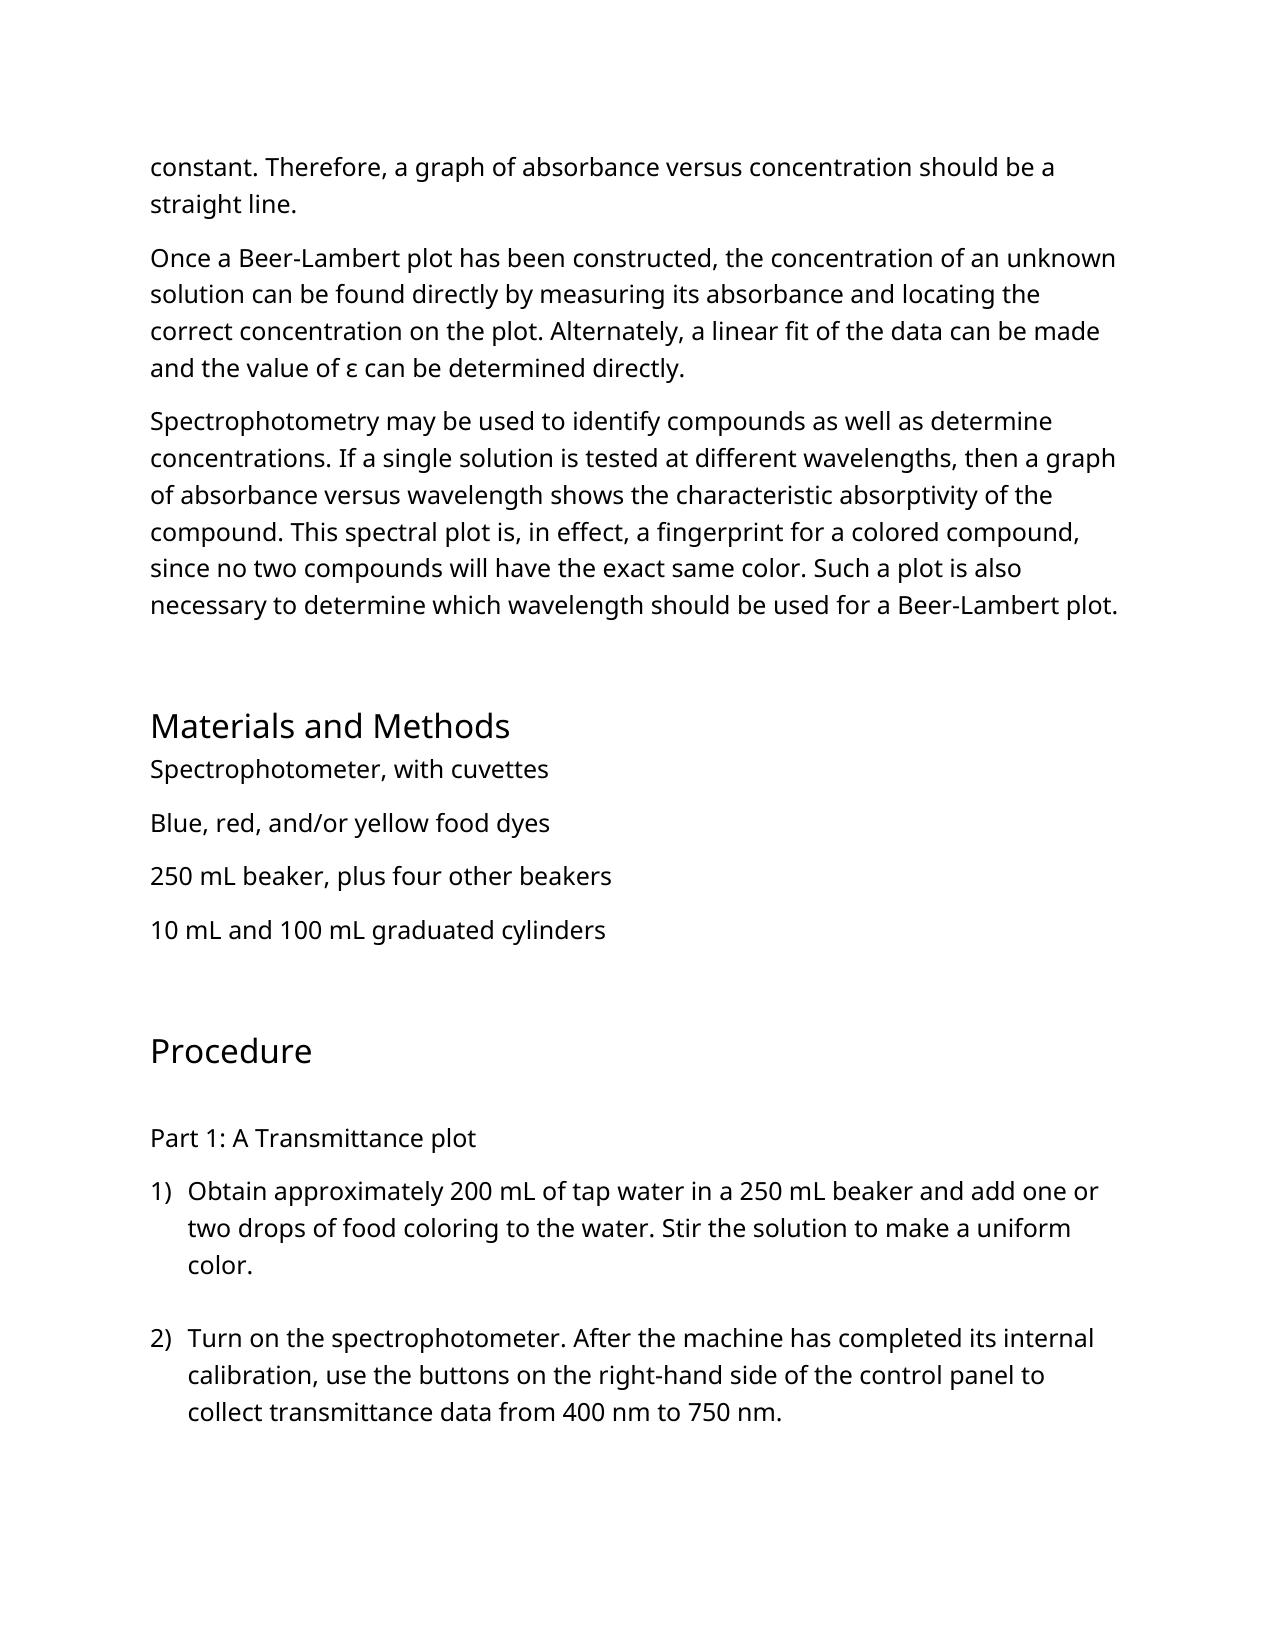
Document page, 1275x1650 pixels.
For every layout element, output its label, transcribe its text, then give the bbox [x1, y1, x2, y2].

subtitle Materials and Methods [150, 703, 1125, 748]
text Spectrophotometer, with cuvettes [150, 752, 1125, 786]
text 250 mL beaker, plus four other beakers [150, 859, 1125, 893]
text Spectrophotometry may be used to identify compounds as well as determine concentrations. If a single solution is tested at different wavelengths, then a graph of absorbance versus wavelength shows the characteristic absorptivity of the compound. This spectral plot is, in effect, a fingerprint for a colored compound, since no two compounds will have the exact same color. Such a plot is also necessary to determine which wavelength should be used for a Beer-Lambert plot. [150, 404, 1125, 622]
text Part 1: A Transmittance plot [150, 1120, 1125, 1154]
subtitle Procedure [150, 1027, 1125, 1073]
text Blue, red, and/or yellow food dyes [150, 805, 1125, 839]
list Obtain approximately 200 mL of tap water in a 250 mL beaker and add one or two drops of food coloring to the water. Stir the solution to make a uniform color. [150, 1174, 1125, 1281]
list Turn on the spectrophotometer. After the machine has completed its internal calibration, use the buttons on the right-hand side of the control panel to collect transmittance data from 400 nm to 750 nm. [150, 1321, 1125, 1428]
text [150, 150, 1125, 221]
text Once a Beer-Lambert plot has been constructed, the concentration of an unknown solution can be found directly by measuring its absorbance and locating the correct concentration on the plot. Alternately, a linear fit of the data can be made and the value of ε can be determined directly. [150, 240, 1125, 384]
text 10 mL and 100 mL graduated cylinders [150, 912, 1125, 946]
